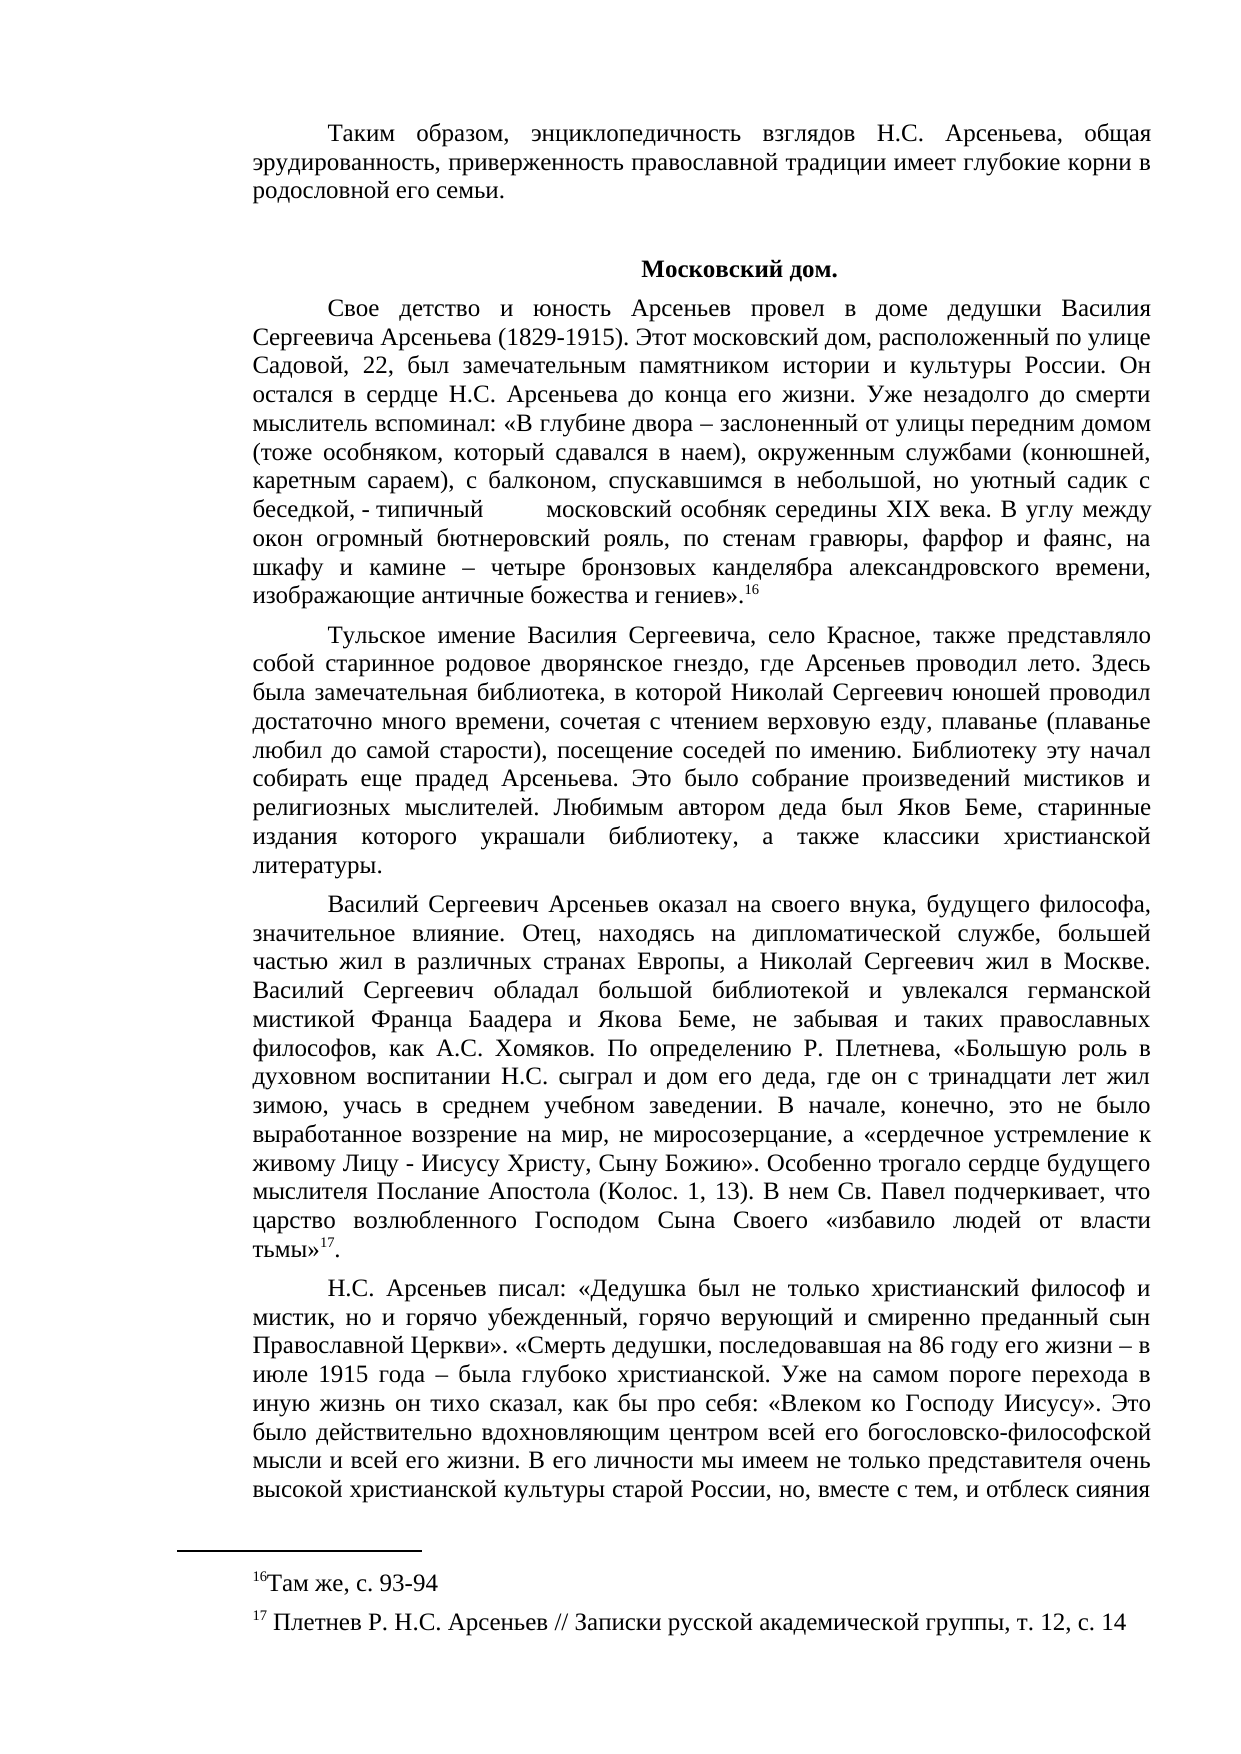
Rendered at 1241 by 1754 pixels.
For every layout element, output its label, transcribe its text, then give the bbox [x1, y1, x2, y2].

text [252, 1273, 1152, 1503]
text Таким образом, энциклопедичность взглядов Н.С. Арсеньева, общая эрудированность, приверженность православной традиции имеет глубокие корни в родословной его семьи. [252, 118, 1152, 204]
text Василий Сергеевич Арсеньев оказал на своего внука, будущего философа, значительное влияние. Отец, находясь на дипломатической службе, большей частью жил в различных странах Европы, а Николай Сергеевич жил в Москве. Василий Сергеевич обладал большой библиотекой и увлекался германской мистикой Франца Баадера и Якова Беме, не забывая и таких православных философов, как А.С. Хомяков. По определению Р. Плетнева, «Большую роль в духовном воспитании Н.С. сыграл и дом его деда, где он с тринадцати лет жил зимою, учась в среднем учебном заведении. В начале, конечно, это не было выработанное воззрение на мир, не миросозерцание, а «сердечное устремление к живому Лицу - Иисусу Христу, Сыну Божию». Особенно трогало сердце будущего мыслителя Послание Апостола (Колос. 1, 13). В нем Св. Павел подчеркивает, что царство возлюбленного Господом Сына Своего «избавило людей от власти тьмы». [252, 889, 1152, 1263]
text Тульское имение Василия Сергеевича, село Красное, также представляло собой старинное родовое дворянское гнездо, где Арсеньев проводил лето. Здесь была замечательная библиотека, в которой Николай Сергеевич юношей проводил достаточно много времени, сочетая с чтением верховую езду, плаванье (плаванье любил до самой старости), посещение соседей по имению. Библиотеку эту начал собирать еще прадед Арсеньева. Это было собрание произведений мистиков и религиозных мыслителей. Любимым автором деда был Яков Беме, старинные издания которого украшали библиотеку, а также классики христианской литературы. [252, 620, 1152, 878]
text Свое детство и юность Арсеньев провел в доме дедушки Василия Сергеевича Арсеньева (1829-1915). Этот московский дом, расположенный по улице Садовой, 22, был замечательным памятником истории и культуры России. Он остался в сердце Н.С. Арсеньева до конца его жизни. Уже незадолго до смерти мыслитель вспоминал: «В глубине двора – заслоненный от улицы передним домом (тоже особняком, который сдавался в наем), окруженным службами (конюшней, каретным сараем), с балконом, спускавшимся в небольшой, но уютный садик с беседкой, - типичный московский особняк середины XIX века. В углу между окон огромный бютнеровский рояль, по стенам гравюры, фарфор и фаянс, на шкафу и камине – четыре бронзовых канделябра александровского времени, изображающие античные божества и гениев». [252, 293, 1152, 609]
text Московский дом. [252, 254, 1152, 283]
